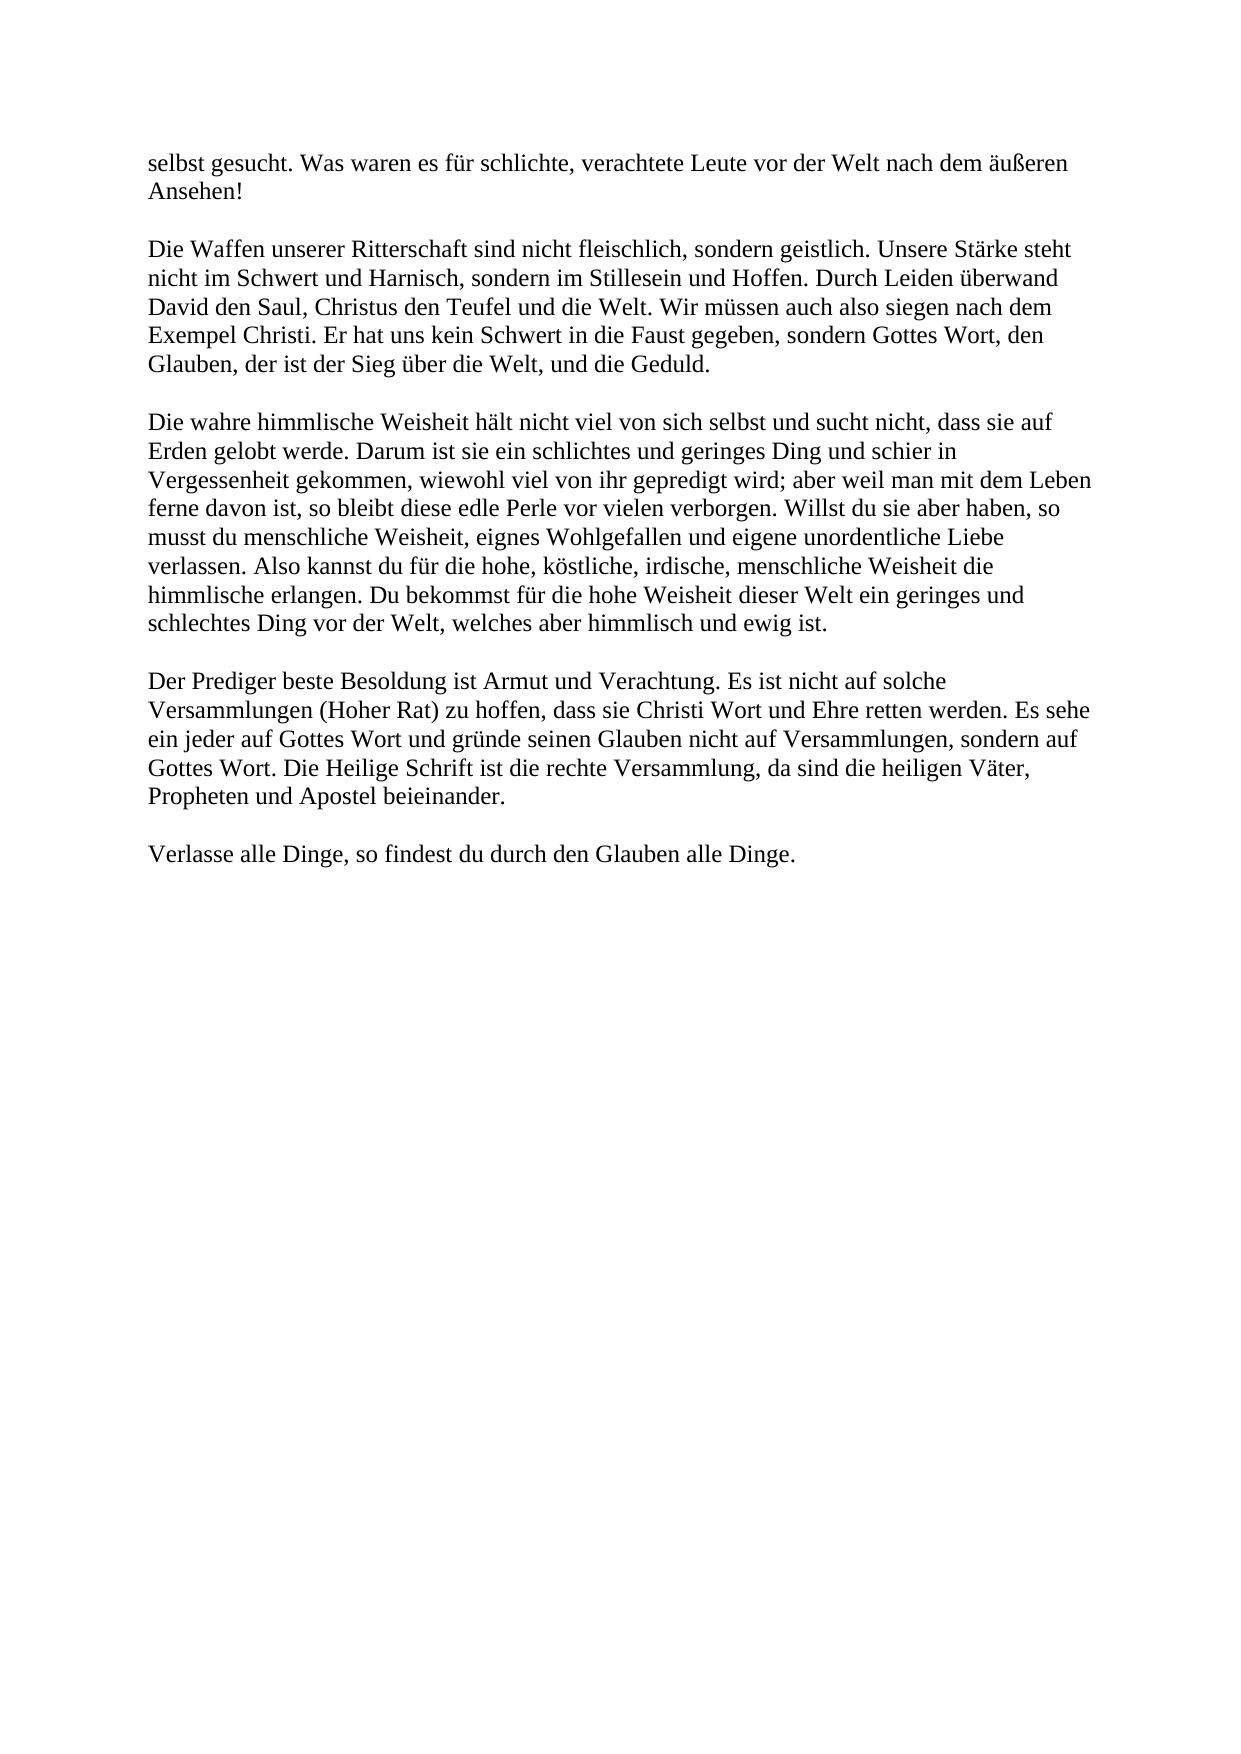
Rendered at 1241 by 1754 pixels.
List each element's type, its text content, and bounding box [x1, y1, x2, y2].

text Die Waffen unserer Ritterschaft sind nicht fleischlich, sondern geistlich. Unsere Stärke steht nicht im Schwert und Harnisch, sondern im Stillesein und Hoffen. Durch Leiden überwand David den Saul, Christus den Teufel und die Welt. Wir müssen auch also siegen nach dem Exempel Christi. Er hat uns kein Schwert in die Faust gegeben, sondern Gottes Wort, den Glauben, der ist der Sieg über die Welt, und die Geduld. [148, 234, 1093, 378]
text Die wahre himmlische Weisheit hält nicht viel von sich selbst und sucht nicht, dass sie auf Erden gelobt werde. Darum ist sie ein schlichtes und geringes Ding und schier in Vergessenheit gekommen, wiewohl viel von ihr gepredigt wird; aber weil man mit dem Leben ferne davon ist, so bleibt diese edle Perle vor vielen verborgen. Willst du sie aber haben, so musst du menschliche Weisheit, eignes Wohlgefallen und eigene unordentliche Liebe verlassen. Also kannst du für die hohe, köstliche, irdische, menschliche Weisheit die himmlische erlangen. Du bekommst für die hohe Weisheit dieser Welt ein geringes und schlechtes Ding vor der Welt, welches aber himmlisch und ewig ist. [148, 407, 1093, 637]
text Der Prediger beste Besoldung ist Armut und Verachtung. Es ist nicht auf solche Versammlungen (Hoher Rat) zu hoffen, dass sie Christi Wort und Ehre retten werden. Es sehe ein jeder auf Gottes Wort und gründe seinen Glauben nicht auf Versammlungen, sondern auf Gottes Wort. Die Heilige Schrift ist die rechte Versammlung, da sind die heiligen Väter, Propheten und Apostel beieinander. [148, 666, 1093, 810]
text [148, 148, 1093, 205]
text Verlasse alle Dinge, so findest du durch den Glauben alle Dinge. [148, 839, 1093, 868]
